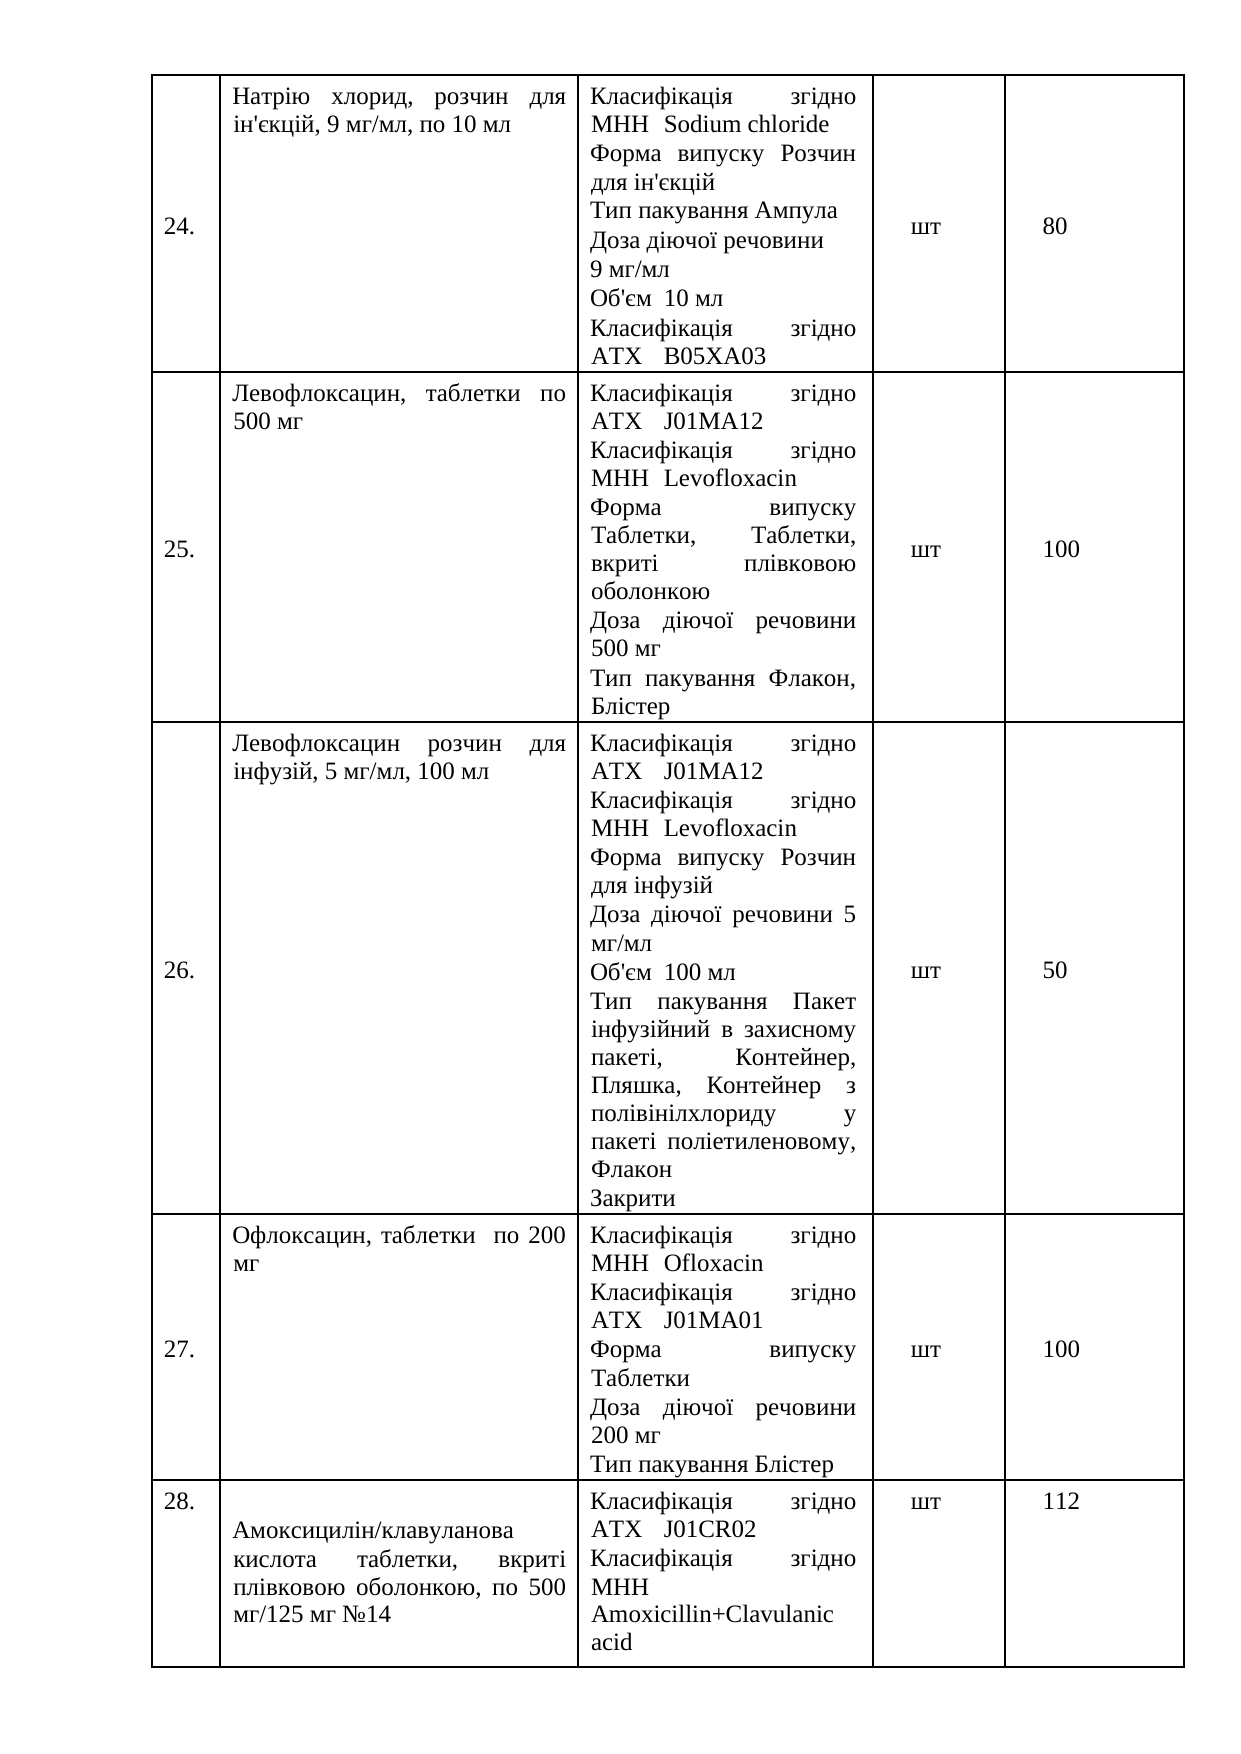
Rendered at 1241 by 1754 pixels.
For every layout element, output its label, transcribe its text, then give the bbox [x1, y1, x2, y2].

table_cell Класифікація згідно АТХ J01MA12 Класифікація згідно МНН Levofloxacin Форма випуску Розчин для інфузій Доза діючої речовини 5 мг/мл Об'єм 100 мл Тип пакування Пакет інфузійний в захисному пакеті, Контейнер, Пляшка, Контейнер з полівінілхлориду у пакеті поліетиленовому, Флакон Закрити [579, 723, 872, 1213]
table_cell шт [874, 1215, 1004, 1479]
table_cell Левофлоксацин, таблетки по 500 мг [221, 373, 577, 721]
table_cell шт [874, 723, 1004, 1213]
table_cell 24. [153, 76, 219, 371]
table_cell 50 [1006, 723, 1183, 1213]
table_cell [221, 1481, 577, 1666]
table_cell шт [874, 1481, 1004, 1666]
table_cell 25. [153, 373, 219, 721]
table_cell Левофлоксацин розчин для інфузій, 5 мг/мл, 100 мл [221, 723, 577, 1213]
table_cell Класифікація згідно МНН Ofloxacin Класифікація згідно АТХ J01MA01 Форма випуску Таблетки Доза діючої речовини 200 мг Тип пакування Блістер [579, 1215, 872, 1479]
table_cell 26. [153, 723, 219, 1213]
table_cell 100 [1006, 373, 1183, 721]
table_cell 27. [153, 1215, 219, 1479]
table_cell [579, 1481, 872, 1666]
table_cell 28. [153, 1481, 219, 1666]
table_cell 100 [1006, 1215, 1183, 1479]
table_cell шт [874, 76, 1004, 371]
table_cell шт [874, 373, 1004, 721]
table_cell Класифікація згідно АТХ J01MA12 Класифікація згідно МНН Levofloxacin Форма випуску Таблетки, Таблетки, вкриті плівковою оболонкою Доза діючої речовини 500 мг Тип пакування Флакон, Блістер [579, 373, 872, 721]
table_cell 80 [1006, 76, 1183, 371]
table_cell Офлоксацин, таблетки по 200 мг [221, 1215, 577, 1479]
table_cell Натрію хлорид, розчин для ін'єкцій, 9 мг/мл, по 10 мл [221, 76, 577, 371]
table_cell 112 [1006, 1481, 1183, 1666]
table_cell Класифікація згідно МНН Sodium chloride Форма випуску Розчин для ін'єкцій Тип пакування Ампула Доза діючої речовини 9 мг/мл Об'єм 10 мл Класифікація згідно АТХ B05XA03 [579, 76, 872, 371]
